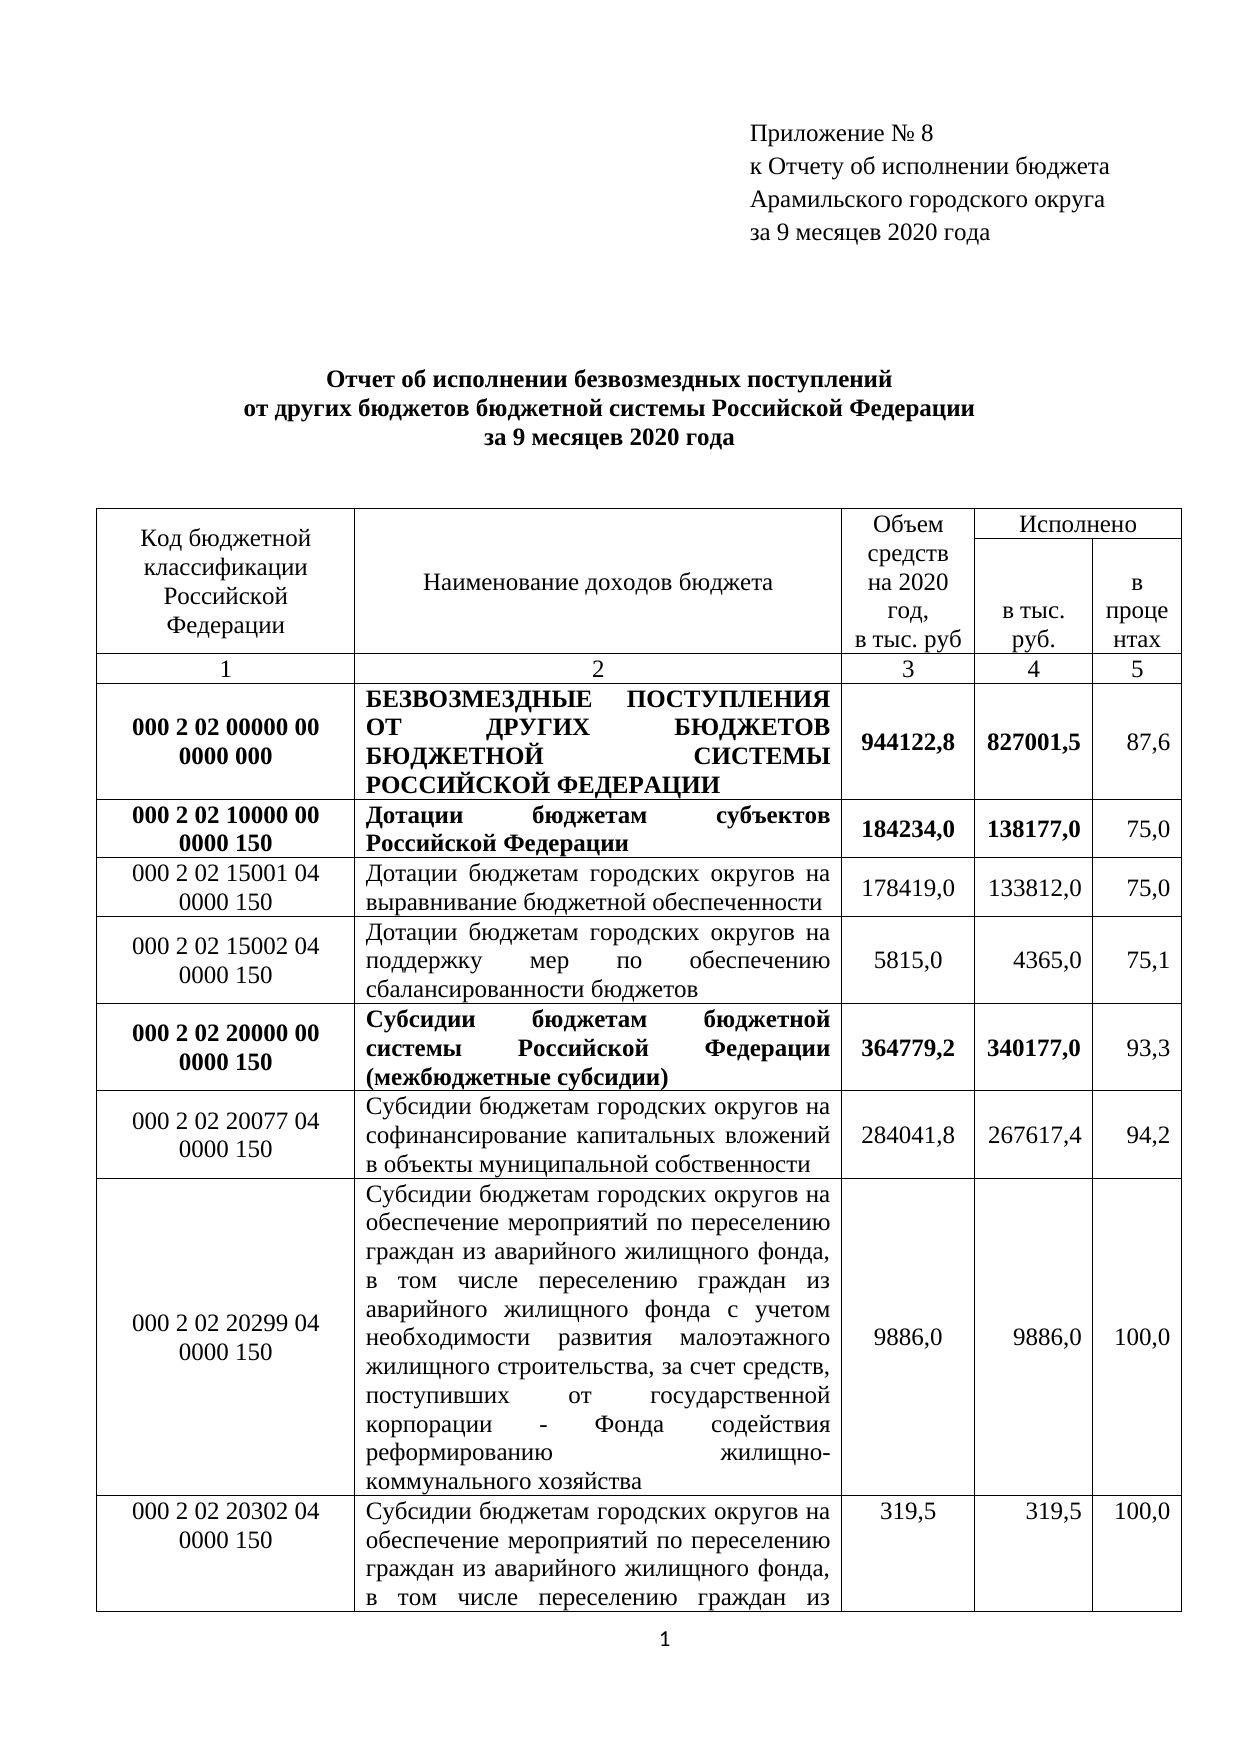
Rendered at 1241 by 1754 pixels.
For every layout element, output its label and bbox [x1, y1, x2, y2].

table_header [74, 118, 1181, 1612]
